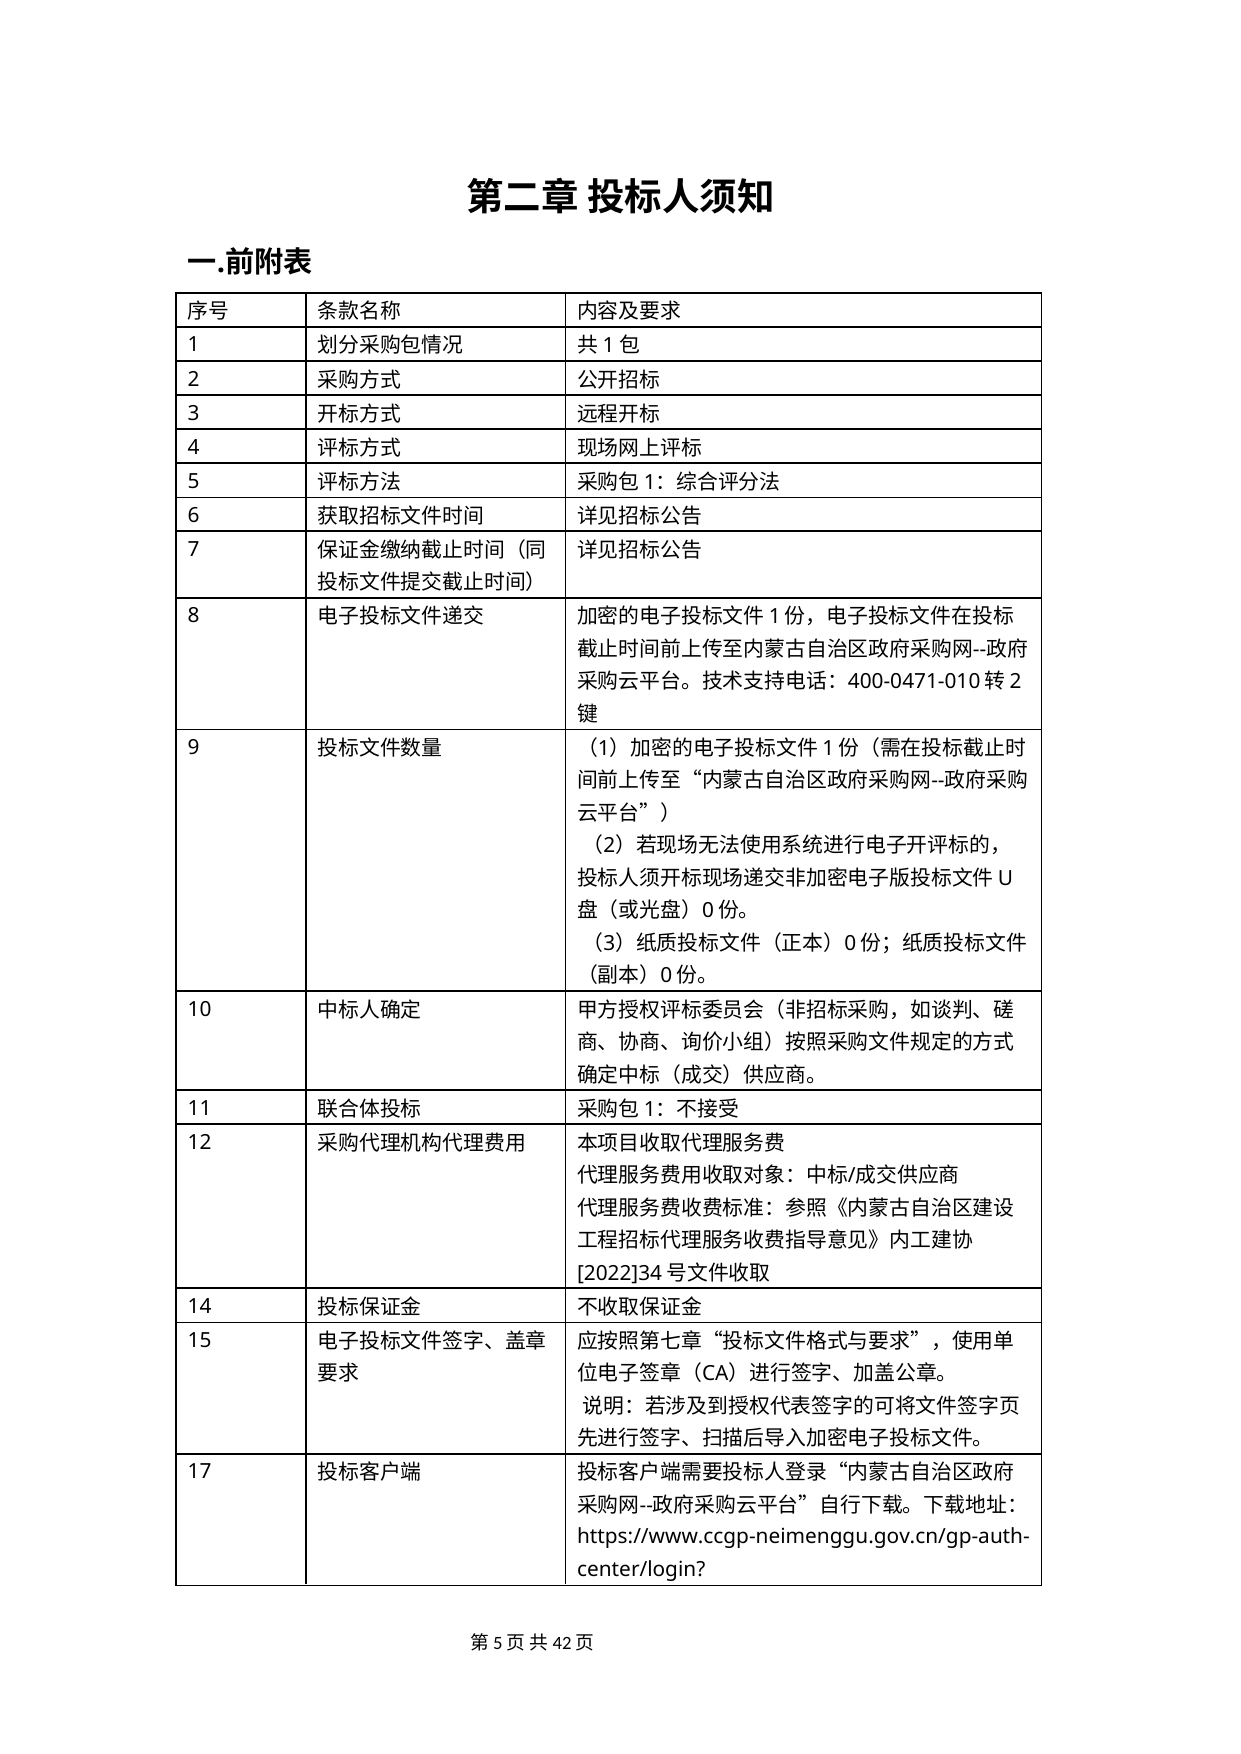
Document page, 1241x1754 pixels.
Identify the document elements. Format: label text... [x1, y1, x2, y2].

table_cell 投标保证金 [307, 1289, 565, 1321]
table_cell 15 [177, 1323, 305, 1453]
table_cell 详见招标公告 [566, 532, 1041, 597]
table_cell 8 [177, 599, 305, 728]
table_cell 10 [177, 992, 305, 1089]
table_cell 12 [177, 1125, 305, 1287]
table_cell 联合体投标 [307, 1091, 565, 1123]
table_cell 中标人确定 [307, 992, 565, 1089]
table_cell 共 1 包 [566, 328, 1041, 360]
table_cell 电子投标文件递交 [307, 599, 565, 728]
table_cell 开标方式 [307, 396, 565, 428]
table_cell 不收取保证金 [566, 1289, 1041, 1321]
table_cell 2 [177, 362, 305, 394]
table_cell 远程开标 [566, 396, 1041, 428]
table_cell 甲方授权评标委员会（非招标采购，如谈判、磋商、协商、询价小组）按照采购文件规定的方式确定中标（成交）供应商。 [566, 992, 1041, 1089]
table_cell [566, 1455, 1041, 1584]
table_cell 电子投标文件签字、盖章要求 [307, 1323, 565, 1453]
table_cell 投标文件数量 [307, 730, 565, 990]
table_cell 17 [177, 1455, 305, 1584]
table_cell 1 [177, 328, 305, 360]
table_cell 加密的电子投标文件1份，电子投标文件在投标截止时间前上传至内蒙古自治区政府采购网--政府采购云平台。技术支持电话：400-0471-010转2键 [566, 599, 1041, 728]
table_header 内容及要求 [566, 294, 1041, 326]
table_header 条款名称 [307, 294, 565, 326]
table_cell 采购代理机构代理费用 [307, 1125, 565, 1287]
text 第二章 投标人须知 [187, 162, 1053, 227]
table_header 序号 [177, 294, 305, 326]
table_cell 采购方式 [307, 362, 565, 394]
table_cell 应按照第七章“投标文件格式与要求”，使用单位电子签章（CA）进行签字、加盖公章。 说明：若涉及到授权代表签字的可将文件签字页先进行签字、扫描后导入加密电子投标文件。 [566, 1323, 1041, 1453]
table_cell 现场网上评标 [566, 430, 1041, 462]
table_cell （1）加密的电子投标文件1份（需在投标截止时间前上传至“内蒙古自治区政府采购网--政府采购云平台”） （2）若现场无法使用系统进行电子开评标的，投标人须开标现场递交非加密电子版投标文件U盘（或光盘）0份。 （3）纸质投标文件（正本）0份；纸质投标文件（副本）0份。 [566, 730, 1041, 990]
table_cell 划分采购包情况 [307, 328, 565, 360]
table_cell 详见招标公告 [566, 498, 1041, 530]
table_cell 获取招标文件时间 [307, 498, 565, 530]
table_cell 本项目收取代理服务费 代理服务费用收取对象：中标/成交供应商 代理服务费收费标准：参照《内蒙古自治区建设工程招标代理服务收费指导意见》内工建协[2022]34号文件收取 [566, 1125, 1041, 1287]
table_cell 采购包1：不接受 [566, 1091, 1041, 1123]
table_cell 保证金缴纳截止时间（同投标文件提交截止时间） [307, 532, 565, 597]
table_cell 公开招标 [566, 362, 1041, 394]
table_cell 6 [177, 498, 305, 530]
table_cell 14 [177, 1289, 305, 1321]
table_cell 采购包1：综合评分法 [566, 464, 1041, 496]
table_cell 5 [177, 464, 305, 496]
table_cell 4 [177, 430, 305, 462]
table_cell 3 [177, 396, 305, 428]
text 一.前附表 [187, 227, 1053, 292]
table_cell 7 [177, 532, 305, 597]
table_cell 11 [177, 1091, 305, 1123]
table_cell 评标方法 [307, 464, 565, 496]
table_cell 投标客户端 [307, 1455, 565, 1584]
table_cell 评标方式 [307, 430, 565, 462]
table_cell 9 [177, 730, 305, 990]
